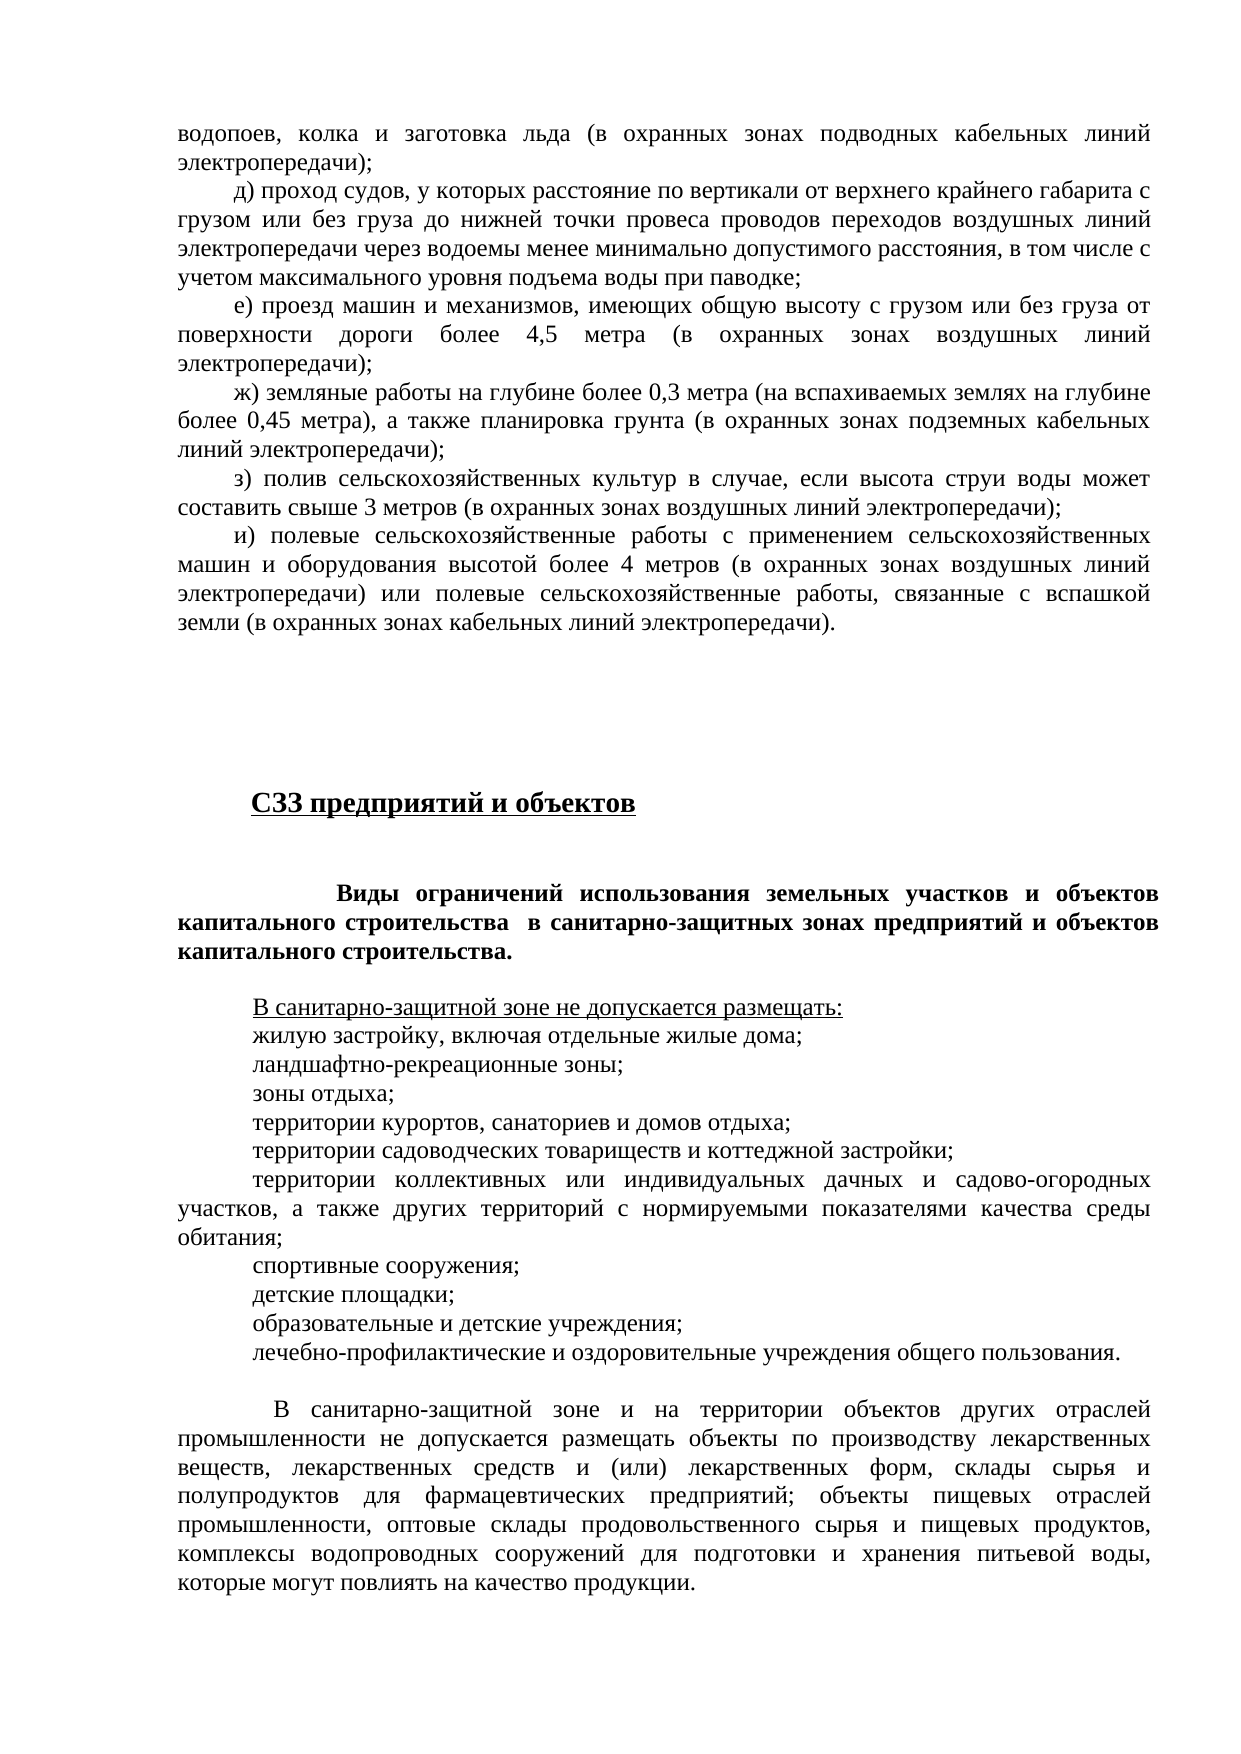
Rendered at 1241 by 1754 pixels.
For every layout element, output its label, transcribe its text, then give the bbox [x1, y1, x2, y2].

text СЗЗ предприятий и объектов [251, 786, 1098, 819]
text зоны отдыха; [177, 1078, 1152, 1107]
text е) проезд машин и механизмов, имеющих общую высоту с грузом или без груза от поверхности дороги более (в охранных зонах воздушных линий электропередачи); [177, 291, 1152, 377]
text лечебно-профилактические и оздоровительные учреждения общего пользования. [177, 1337, 1152, 1366]
text з) полив сельскохозяйственных культур в случае, если высота струи воды может составить свыше (в охранных зонах воздушных линий электропередачи); [177, 463, 1152, 521]
text территории коллективных или индивидуальных дачных и садово-огородных участков, а также других территорий с нормируемыми показателями качества среды обитания; [177, 1164, 1152, 1251]
text территории садоводческих товариществ и коттеджной застройки; [177, 1136, 1152, 1164]
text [177, 118, 1152, 176]
text ландшафтно-рекреационные зоны; [177, 1049, 1152, 1078]
text Виды ограничений использования земельных участков и объектов капитального строительства в санитарно-защитных зонах предприятий и объектов капитального строительства. [177, 878, 1160, 965]
text территории курортов, санаториев и домов отдыха; [177, 1107, 1152, 1136]
text В санитарно-защитной зоне не допускается размещать: [177, 992, 1152, 1021]
text спортивные сооружения; [177, 1251, 1152, 1279]
text и) полевые сельскохозяйственные работы с применением сельскохозяйственных машин и оборудования высотой более (в охранных зонах воздушных линий электропередачи) или полевые сельскохозяйственные работы, связанные с вспашкой земли (в охранных зонах кабельных линий электропередачи). [177, 521, 1152, 636]
text детские площадки; [177, 1279, 1152, 1308]
text д) проход судов, у которых расстояние по вертикали от верхнего крайнего габарита с грузом или без груза до нижней точки провеса проводов переходов воздушных линий электропередачи через водоемы менее минимально допустимого расстояния, в том числе с учетом максимального уровня подъема воды при паводке; [177, 176, 1152, 291]
text образовательные и детские учреждения; [177, 1308, 1152, 1337]
text В санитарно-защитной зоне и на территории объектов других отраслей промышленности не допускается размещать объекты по производству лекарственных веществ, лекарственных средств и (или) лекарственных форм, склады сырья и полупродуктов для фармацевтических предприятий; объекты пищевых отраслей промышленности, оптовые склады продовольственного сырья и пищевых продуктов, комплексы водопроводных сооружений для подготовки и хранения питьевой воды, которые могут повлиять на качество продукции. [177, 1394, 1152, 1596]
text жилую застройку, включая отдельные жилые дома; [177, 1021, 1152, 1049]
text ж) земляные работы на глубине более (на вспахиваемых землях на глубине более ), а также планировка грунта (в охранных зонах подземных кабельных линий электропередачи); [177, 377, 1152, 463]
